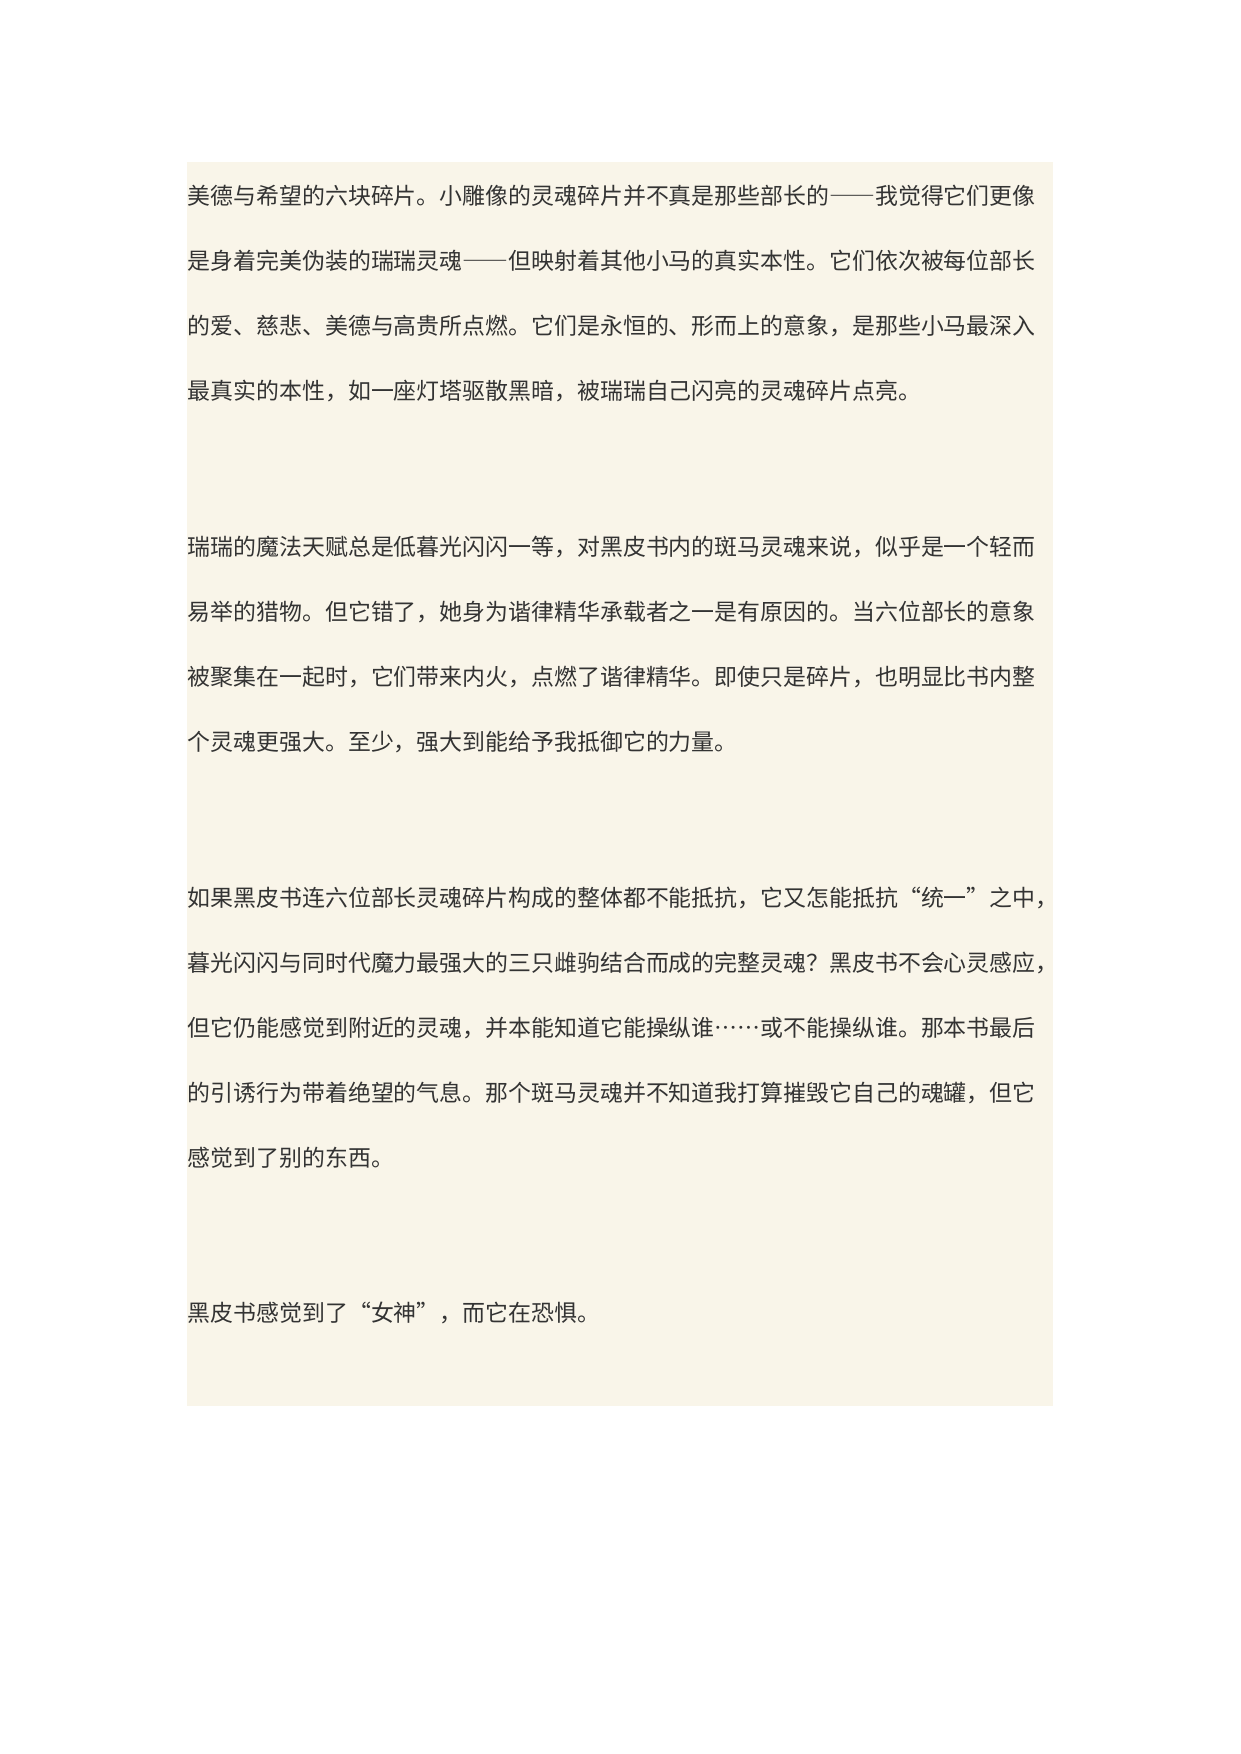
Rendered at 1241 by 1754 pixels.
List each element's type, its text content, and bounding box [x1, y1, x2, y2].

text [187, 162, 1053, 422]
text 瑞瑞的魔法天赋总是低暮光闪闪一等，对黑皮书内的斑马灵魂来说，似乎是一个轻而易举的猎物。但它错了，她身为谐律精华承载者之一是有原因的。当六位部长的意象被聚集在一起时，它们带来内火，点燃了谐律精华。即使只是碎片，也明显比书内整个灵魂更强大。至少，强大到能给予我抵御它的力量。 [187, 513, 1053, 773]
text 黑皮书感觉到了“女神”，而它在恐惧。 [187, 1279, 1053, 1344]
text 如果黑皮书连六位部长灵魂碎片构成的整体都不能抵抗，它又怎能抵抗“统一”之中，暮光闪闪与同时代魔力最强大的三只雌驹结合而成的完整灵魂？黑皮书不会心灵感应，但它仍能感觉到附近的灵魂，并本能知道它能操纵谁……或不能操纵谁。那本书最后的引诱行为带着绝望的气息。那个斑马灵魂并不知道我打算摧毁它自己的魂罐，但它感觉到了别的东西。 [187, 864, 1053, 1189]
